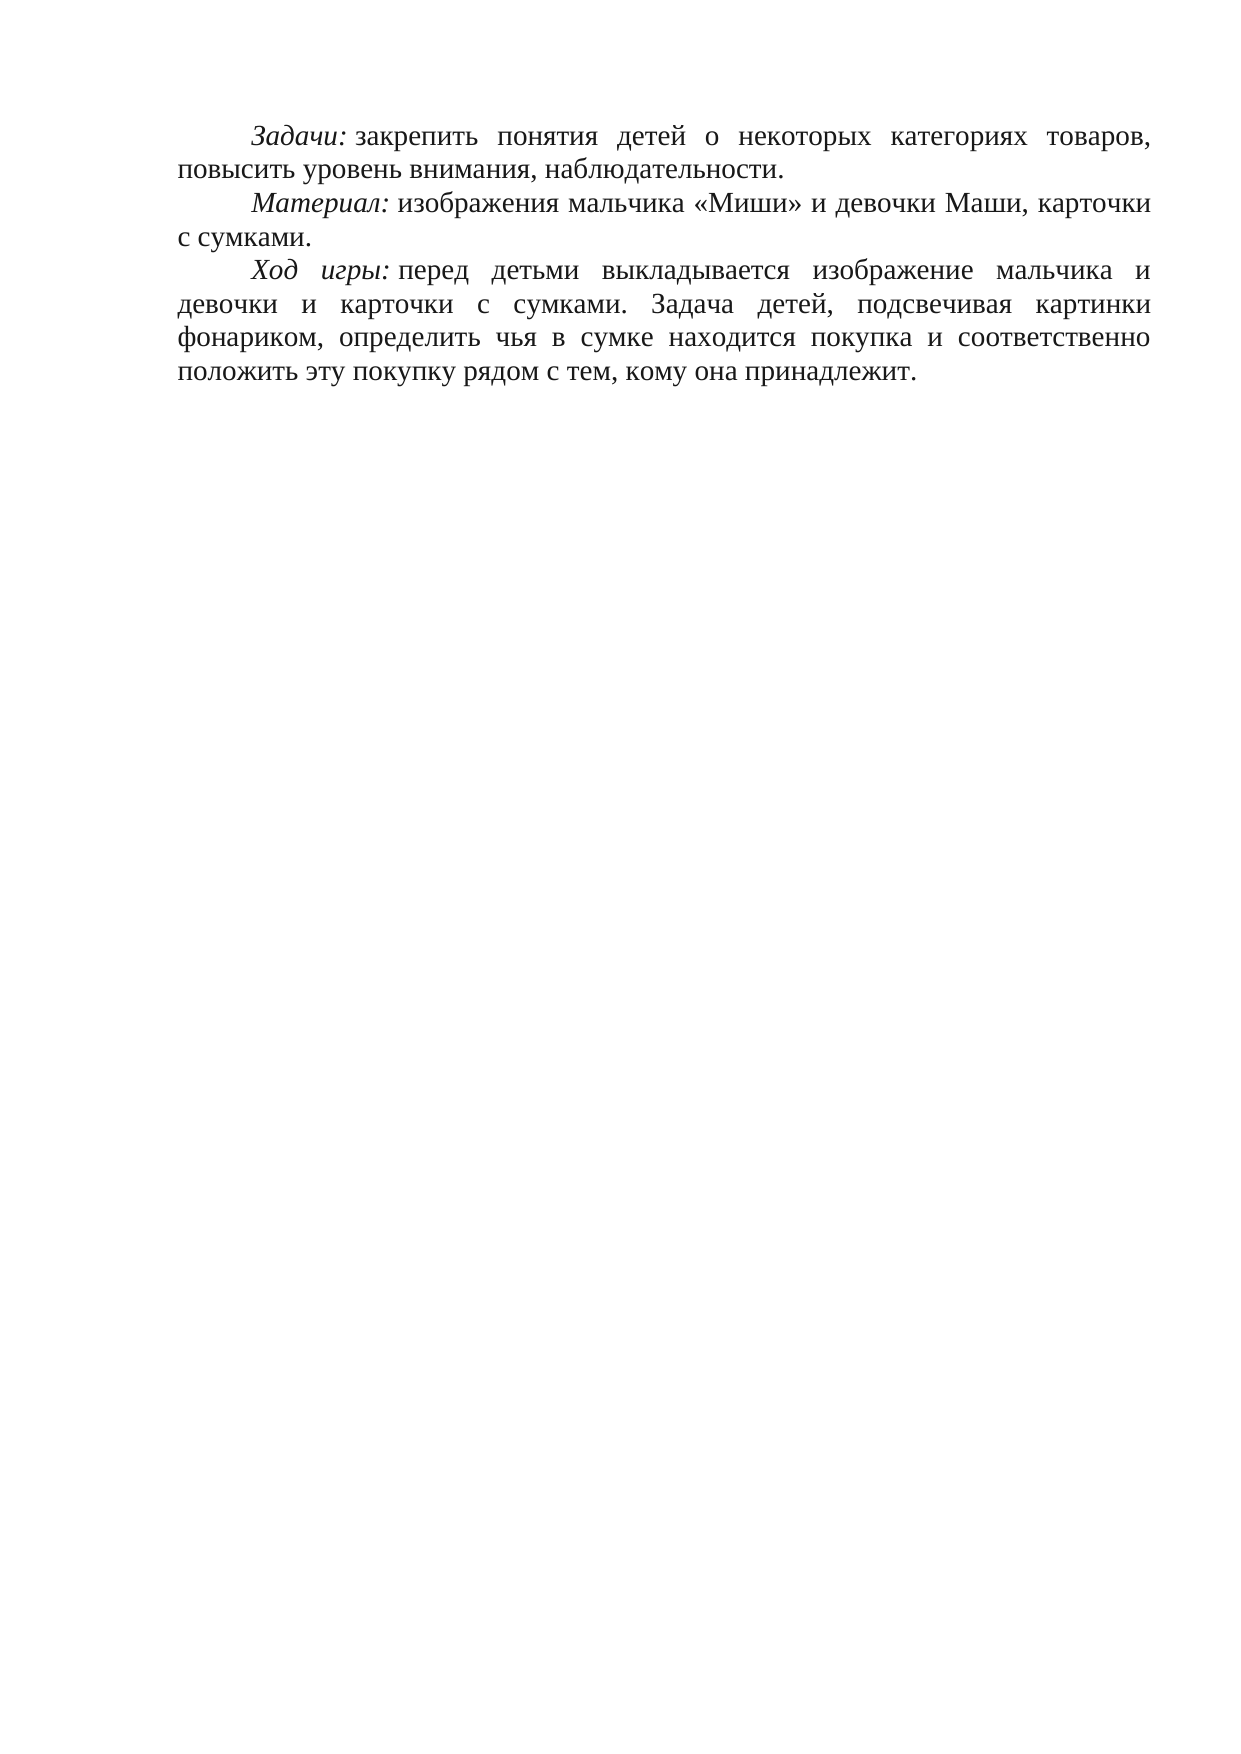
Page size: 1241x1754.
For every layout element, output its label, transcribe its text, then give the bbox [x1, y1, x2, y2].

text Задачи: закрепить понятия детей о некоторых категориях товаров, повысить уровень внимания, наблюдательности. [177, 118, 1152, 185]
text Материал: изображения мальчика «Миши» и девочки Маши, карточки с сумками. [177, 185, 1152, 252]
text Ход игры: перед детьми выкладывается изображение мальчика и девочки и карточки с сумками. Задача детей, подсвечивая картинки фонариком, определить чья в сумке находится покупка и соответственно положить эту покупку рядом с тем, кому она принадлежит. [177, 252, 1152, 386]
